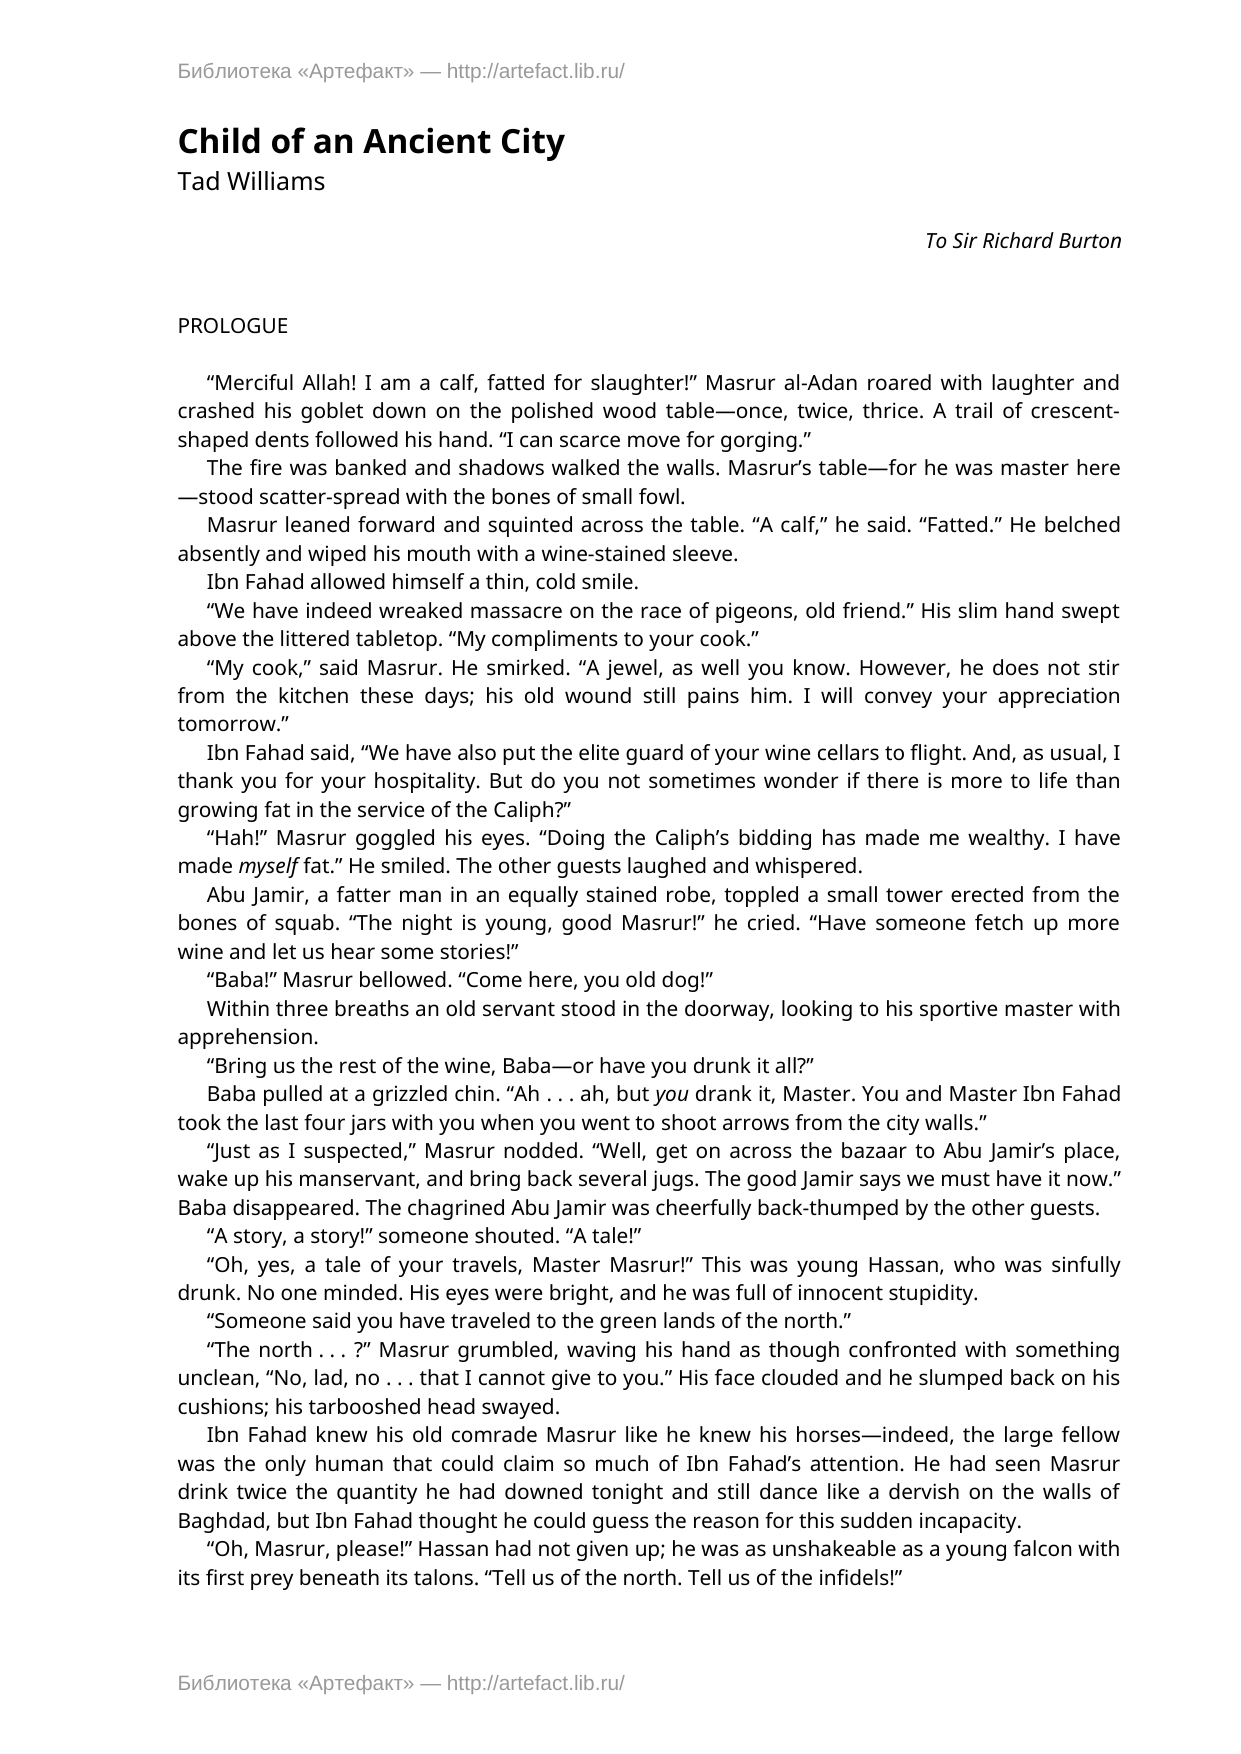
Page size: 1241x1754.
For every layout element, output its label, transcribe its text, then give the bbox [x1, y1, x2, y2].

subtitle Child of an Ancient City [177, 118, 1122, 163]
text Ibn Fahad allowed himself a thin, cold smile. [177, 567, 1122, 596]
text Ibn Fahad knew his old comrade Masrur like he knew his horses—indeed, the large fellow was the only human that could claim so much of Ibn Fahad’s attention. He had seen Masrur drink twice the quantity he had downed tonight and still dance like a dervish on the walls of Baghdad, but Ibn Fahad thought he could guess the reason for this sudden incapacity. [177, 1420, 1122, 1534]
text “We have indeed wreaked massacre on the race of pigeons, old friend.” His slim hand swept above the littered tabletop. “My compliments to your cook.” [177, 596, 1122, 653]
text Tad Williams [177, 163, 1122, 198]
text “The north . . . ?” Masrur grumbled, waving his hand as though confronted with something unclean, “No, lad, no . . . that I cannot give to you.” His face clouded and he slumped back on his cushions; his tarbooshed head swayed. [177, 1335, 1122, 1420]
text “Someone said you have traveled to the green lands of the north.” [177, 1307, 1122, 1335]
text “My cook,” said Masrur. He smirked. “A jewel, as well you know. However, he does not stir from the kitchen these days; his old wound still pains him. I will convey your appreciation tomorrow.” [177, 653, 1122, 738]
text Ibn Fahad said, “We have also put the elite guard of your wine cellars to flight. And, as usual, I thank you for your hospitality. But do you not sometimes wonder if there is more to life than growing fat in the service of the Caliph?” [177, 738, 1122, 823]
text Baba pulled at a grizzled chin. “Ah . . . ah, but you drank it, Master. You and Master Ibn Fahad took the last four jars with you when you went to shoot arrows from the city walls.” [177, 1079, 1122, 1136]
text “Just as I suspected,” Masrur nodded. “Well, get on across the bazaar to Abu Jamir’s place, wake up his manservant, and bring back several jugs. The good Jamir says we must have it now.” Baba disappeared. The chagrined Abu Jamir was cheerfully back-thumped by the other guests. [177, 1136, 1122, 1221]
text “Bring us the rest of the wine, Baba—or have you drunk it all?” [177, 1051, 1122, 1079]
text “Oh, yes, a tale of your travels, Master Masrur!” This was young Hassan, who was sinfully drunk. No one minded. His eyes were bright, and he was full of innocent stupidity. [177, 1250, 1122, 1307]
text “Merciful Allah! I am a calf, fatted for slaughter!” Masrur al-Adan roared with laughter and crashed his goblet down on the polished wood table—once, twice, thrice. A trail of crescent-shaped dents followed his hand. “I can scarce move for gorging.” [177, 368, 1122, 453]
text Within three breaths an old servant stood in the doorway, looking to his sportive master with apprehension. [177, 994, 1122, 1051]
text Abu Jamir, a fatter man in an equally stained robe, toppled a small tower erected from the bones of squab. “The night is young, good Masrur!” he cried. “Have someone fetch up more wine and let us hear some stories!” [177, 880, 1122, 965]
text “Baba!” Masrur bellowed. “Come here, you old dog!” [177, 965, 1122, 994]
text Masrur leaned forward and squinted across the table. “A calf,” he said. “Fatted.” He belched absently and wiped his mouth with a wine-stained sleeve. [177, 510, 1122, 567]
text “Oh, Masrur, please!” Hassan had not given up; he was as unshakeable as a young falcon with its first prey beneath its talons. “Tell us of the north. Tell us of the infidels!” [177, 1534, 1122, 1591]
text The fire was banked and shadows walked the walls. Masrur’s table—for he was master here—stood scatter-spread with the bones of small fowl. [177, 453, 1122, 510]
text To Sir Richard Burton [177, 226, 1122, 254]
text “A story, a story!” someone shouted. “A tale!” [177, 1221, 1122, 1250]
text “Hah!” Masrur goggled his eyes. “Doing the Caliph’s bidding has made me wealthy. I have made myself fat.” He smiled. The other guests laughed and whispered. [177, 823, 1122, 880]
subtitle PROLOGUE [177, 311, 1122, 340]
